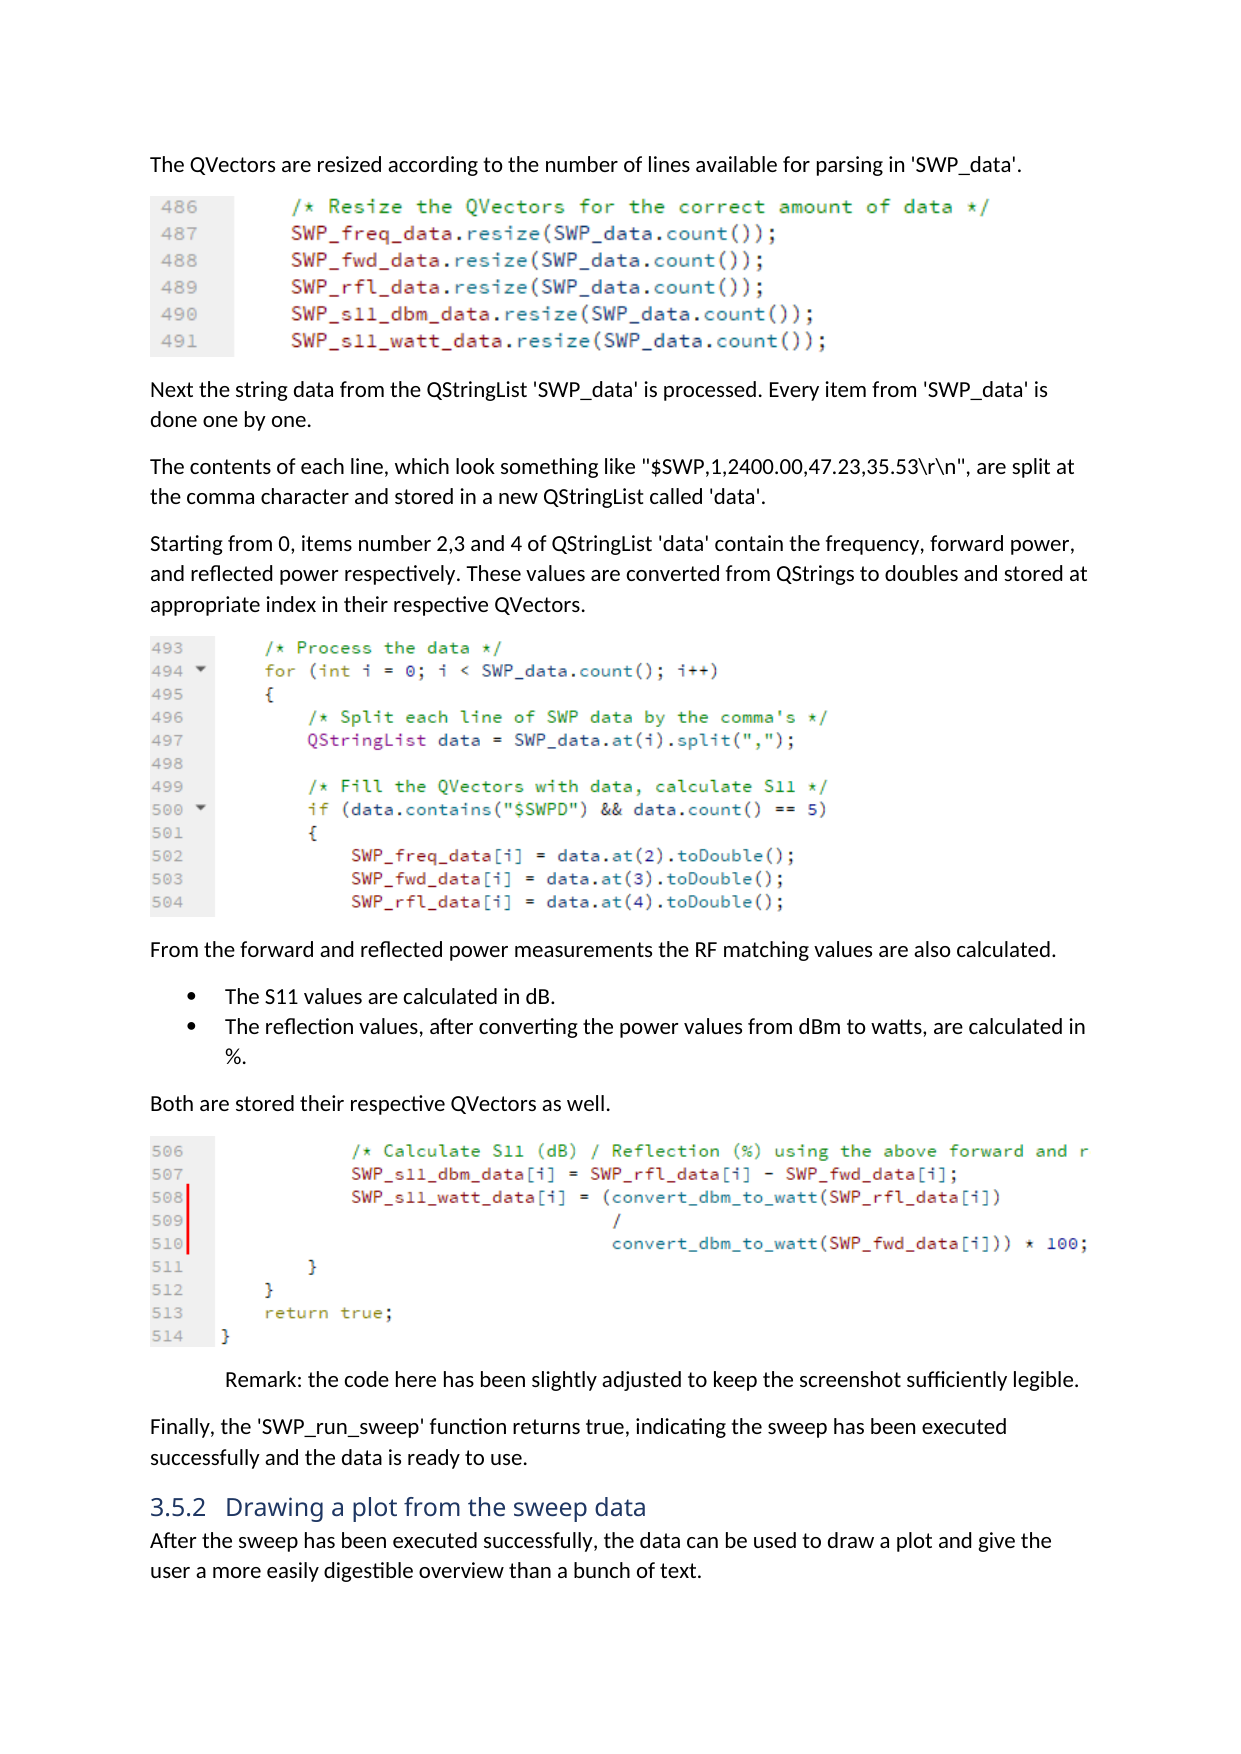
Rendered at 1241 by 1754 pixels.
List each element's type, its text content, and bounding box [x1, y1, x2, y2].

list The S11 values are calculated in dB. [187, 982, 1090, 1010]
picture [150, 196, 999, 357]
text From the forward and reflected power measurements the RF matching values are also calculated. [150, 935, 1090, 963]
text Next the string data from the QStringList 'SWP_data' is processed. Every item from 'SWP_data' is done one by one. [150, 375, 1090, 433]
list The reflection values, after converting the power values from dBm to watts, are calculated in %. [187, 1012, 1090, 1070]
subtitle Drawing a plot from the sweep data [150, 1489, 1090, 1524]
text The contents of each line, which look something like "$SWP,1,2400.00,47.23,35.53\r\n", are split at the comma character and stored in a new QStringList called 'data'. [150, 452, 1090, 510]
text After the sweep has been executed successfully, the data can be used to draw a plot and give the user a more easily digestible overview than a bunch of text. [150, 1526, 1090, 1584]
picture [150, 1136, 1091, 1347]
picture [150, 636, 1091, 917]
text Both are stored their respective QVectors as well. [150, 1089, 1090, 1117]
text Finally, the 'SWP_run_sweep' function returns true, indicating the sweep has been executed successfully and the data is ready to use. [150, 1412, 1090, 1471]
text Remark: the code here has been slightly adjusted to keep the screenshot sufficiently legible. [150, 1366, 1090, 1394]
text Starting from 0, items number 2,3 and 4 of QStringList 'data' contain the frequency, forward power, and reflected power respectively. These values are converted from QStrings to doubles and stored at appropriate index in their respective QVectors. [150, 529, 1090, 618]
text The QVectors are resized according to the number of lines available for parsing in 'SWP_data'. [150, 150, 1090, 178]
